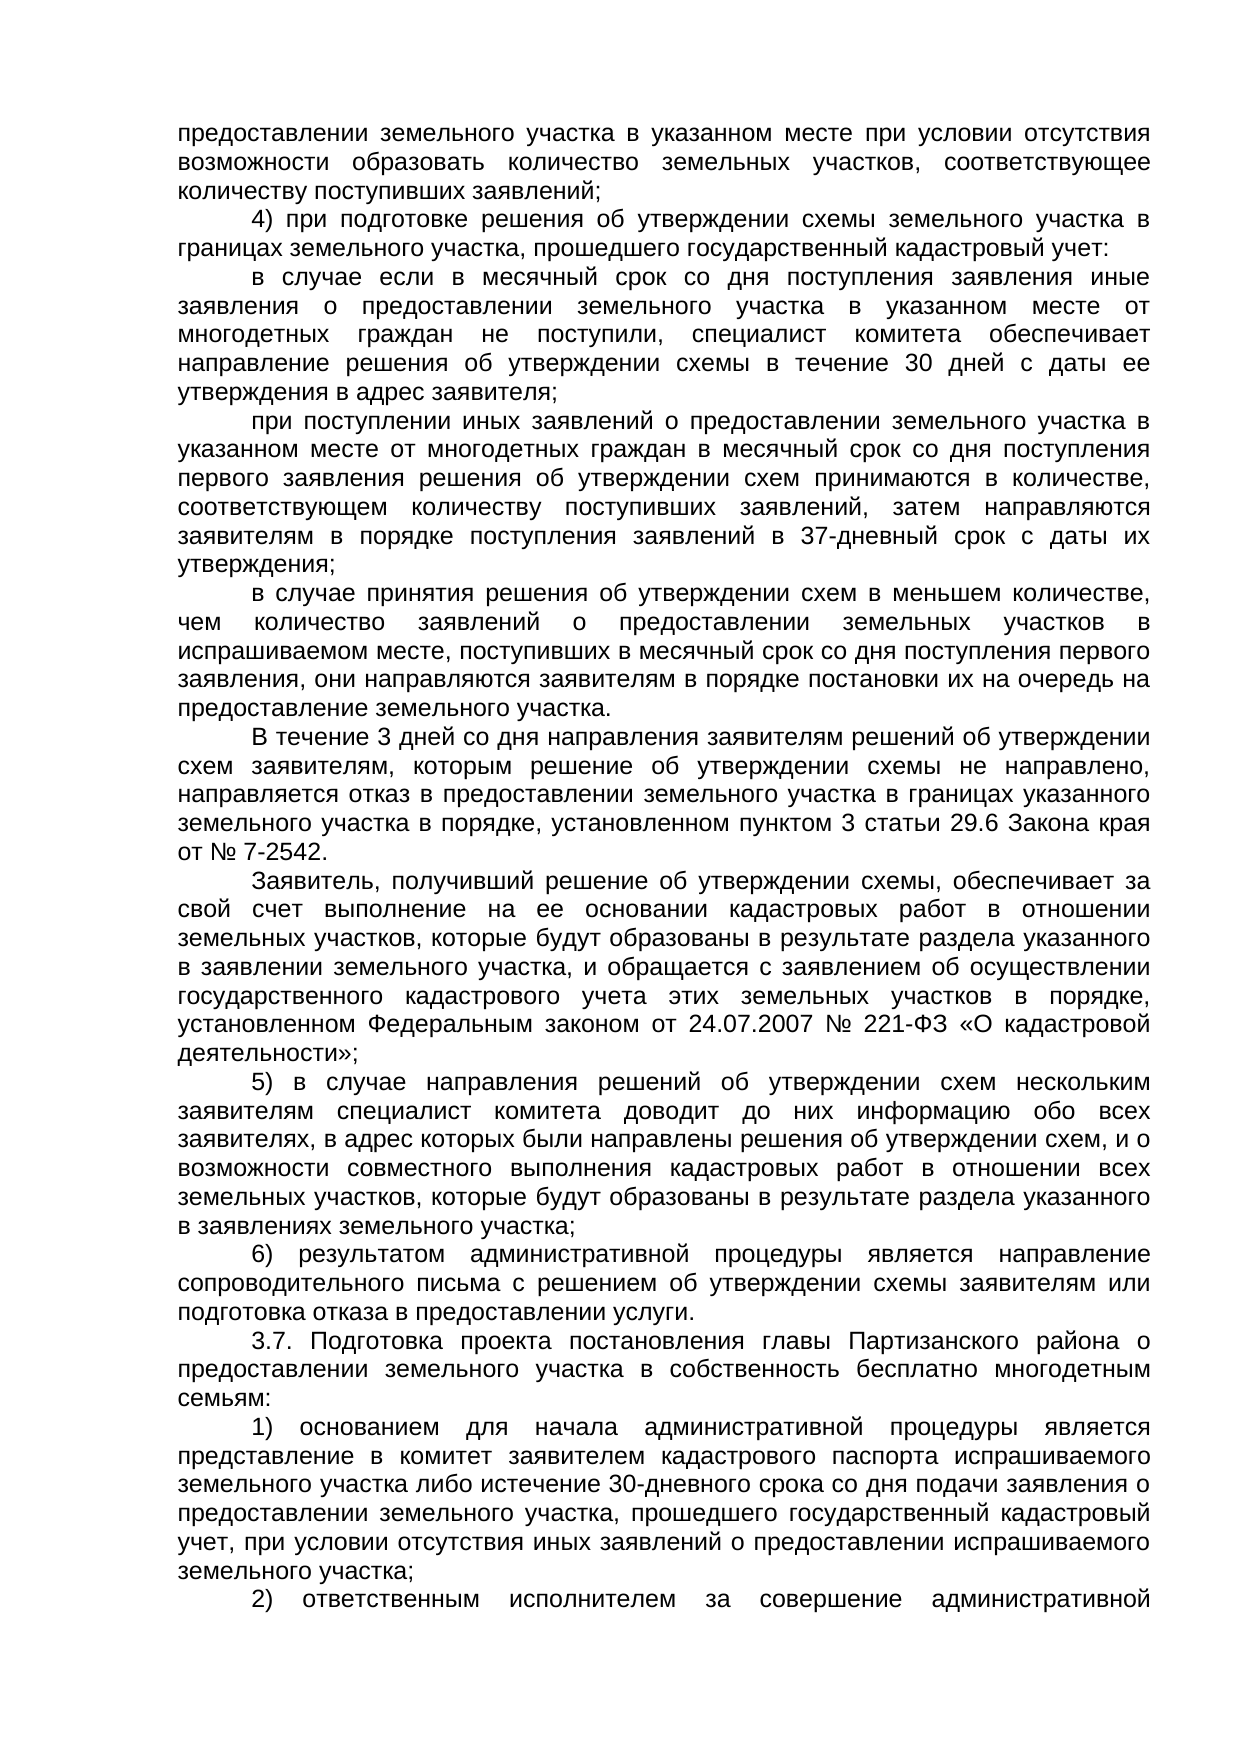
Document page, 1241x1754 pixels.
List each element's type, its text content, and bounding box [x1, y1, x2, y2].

text 6) результатом административной процедуры является направление сопроводительного письма с решением об утверждении схемы заявителям или подготовка отказа в предоставлении услуги. [177, 1239, 1152, 1326]
text при поступлении иных заявлений о предоставлении земельного участка в указанном месте от многодетных граждан в месячный срок со дня поступления первого заявления решения об утверждении схем принимаются в количестве, соответствующем количеству поступивших заявлений, затем направляются заявителям в порядке поступления заявлений в 37-дневный срок с даты их утверждения; [177, 406, 1152, 578]
text в случае принятия решения об утверждении схем в меньшем количестве, чем количество заявлений о предоставлении земельных участков в испрашиваемом месте, поступивших в месячный срок со дня поступления первого заявления, они направляются заявителям в порядке постановки их на очередь на предоставление земельного участка. [177, 578, 1152, 722]
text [177, 118, 1152, 204]
text В течение 3 дней со дня направления заявителям решений об утверждении схем заявителям, которым решение об утверждении схемы не направлено, направляется отказ в предоставлении земельного участка в границах указанного земельного участка в порядке, установленном пунктом 3 статьи 29.6 Закона края от № 7-2542. [177, 722, 1152, 866]
text в случае если в месячный срок со дня поступления заявления иные заявления о предоставлении земельного участка в указанном месте от многодетных граждан не поступили, специалист комитета обеспечивает направление решения об утверждении схемы в течение 30 дней с даты ее утверждения в адрес заявителя; [177, 262, 1152, 406]
text 1) основанием для начала административной процедуры является представление в комитет заявителем кадастрового паспорта испрашиваемого земельного участка либо истечение 30-дневного срока со дня подачи заявления о предоставлении земельного участка, прошедшего государственный кадастровый учет, при условии отсутствия иных заявлений о предоставлении испрашиваемого земельного участка; [177, 1412, 1152, 1584]
text 3.7. Подготовка проекта постановления главы Партизанского района о предоставлении земельного участка в собственность бесплатно многодетным семьям: [177, 1326, 1152, 1412]
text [177, 1584, 1152, 1613]
text Заявитель, получивший решение об утверждении схемы, обеспечивает за свой счет выполнение на ее основании кадастровых работ в отношении земельных участков, которые будут образованы в результате раздела указанного в заявлении земельного участка, и обращается с заявлением об осуществлении государственного кадастрового учета этих земельных участков в порядке, установленном Федеральным законом от 24.07.2007 № 221-ФЗ «О кадастровой деятельности»; [177, 866, 1152, 1067]
text 4) при подготовке решения об утверждении схемы земельного участка в границах земельного участка, прошедшего государственный кадастровый учет: [177, 204, 1152, 262]
text 5) в случае направления решений об утверждении схем нескольким заявителям специалист комитета доводит до них информацию обо всех заявителях, в адрес которых были направлены решения об утверждении схем, и о возможности совместного выполнения кадастровых работ в отношении всех земельных участков, которые будут образованы в результате раздела указанного в заявлениях земельного участка; [177, 1067, 1152, 1239]
